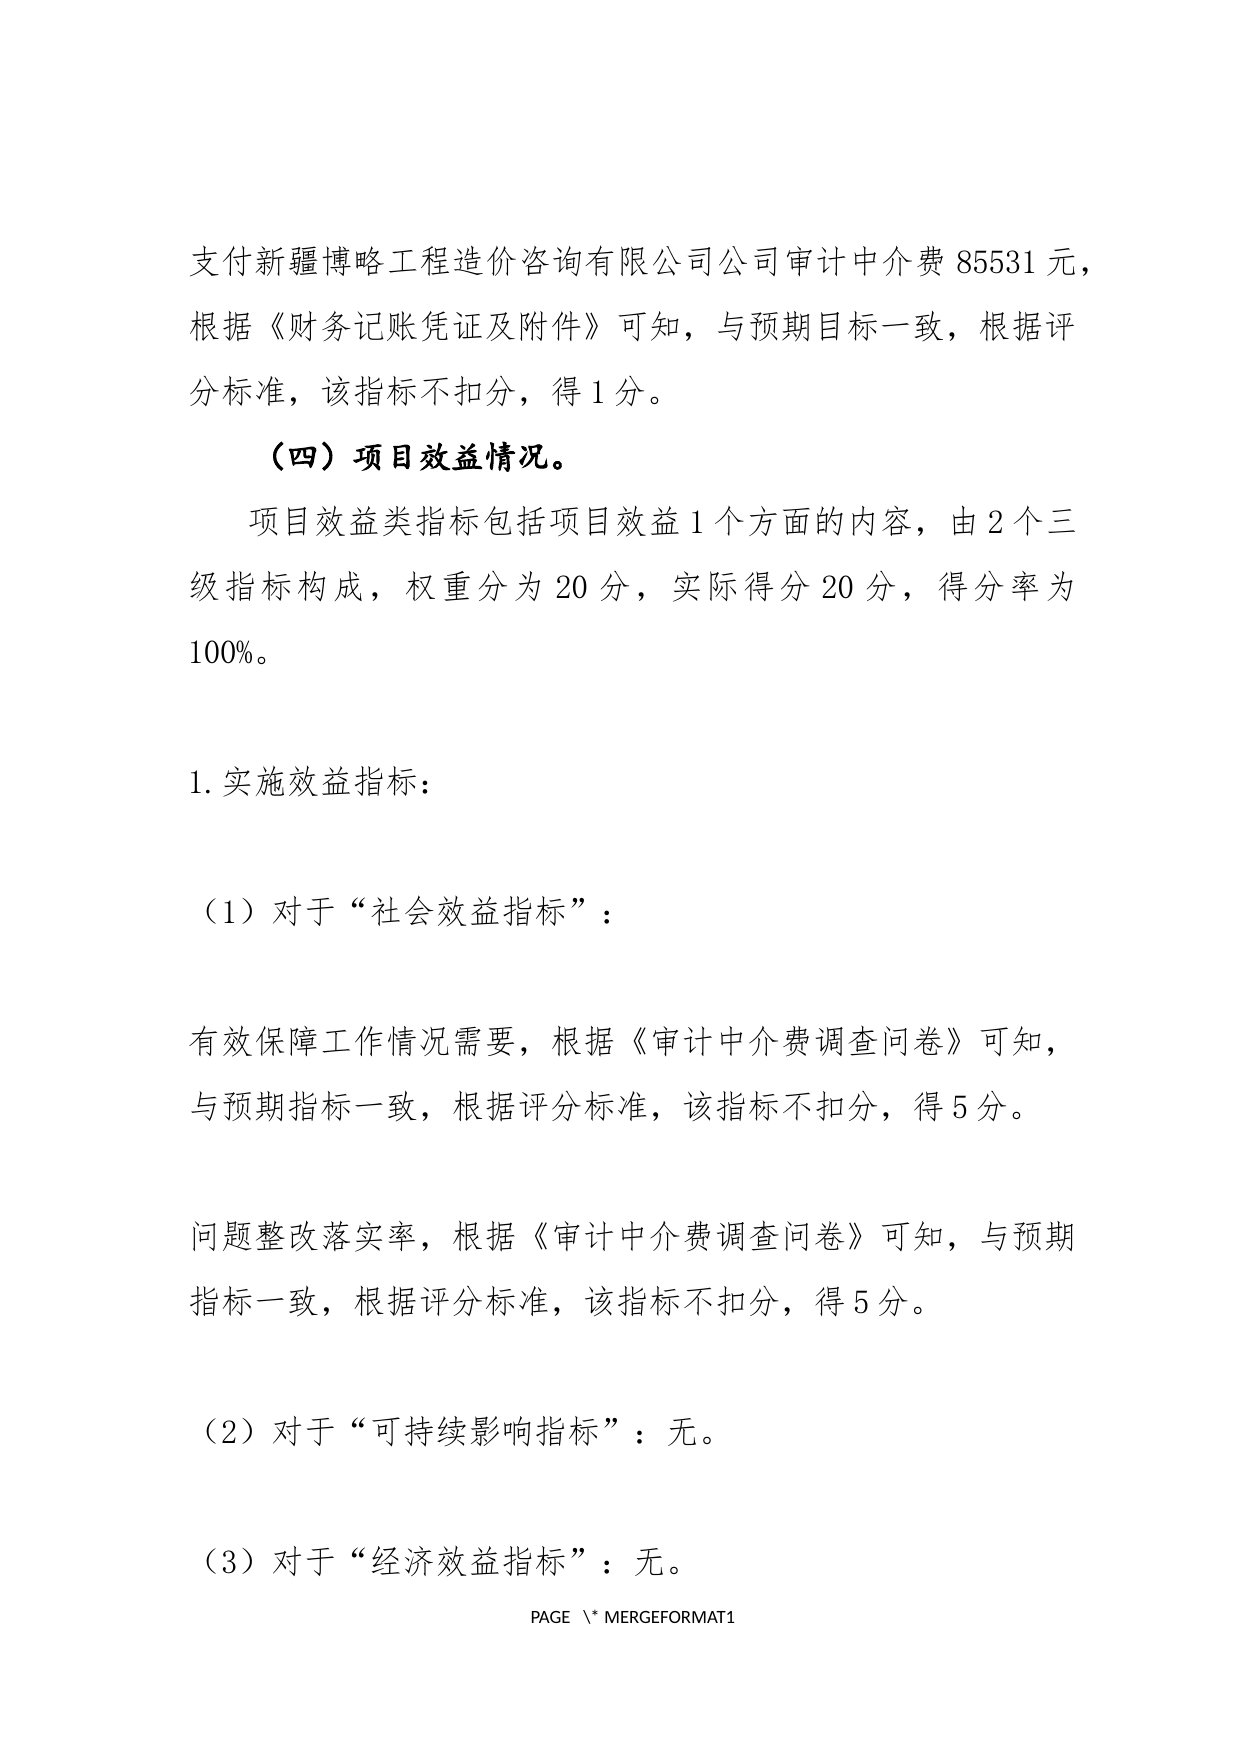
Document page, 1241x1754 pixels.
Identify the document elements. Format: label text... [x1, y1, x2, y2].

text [187, 487, 1078, 1592]
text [187, 162, 1078, 422]
text （四）项目效益情况。 [187, 422, 1078, 487]
